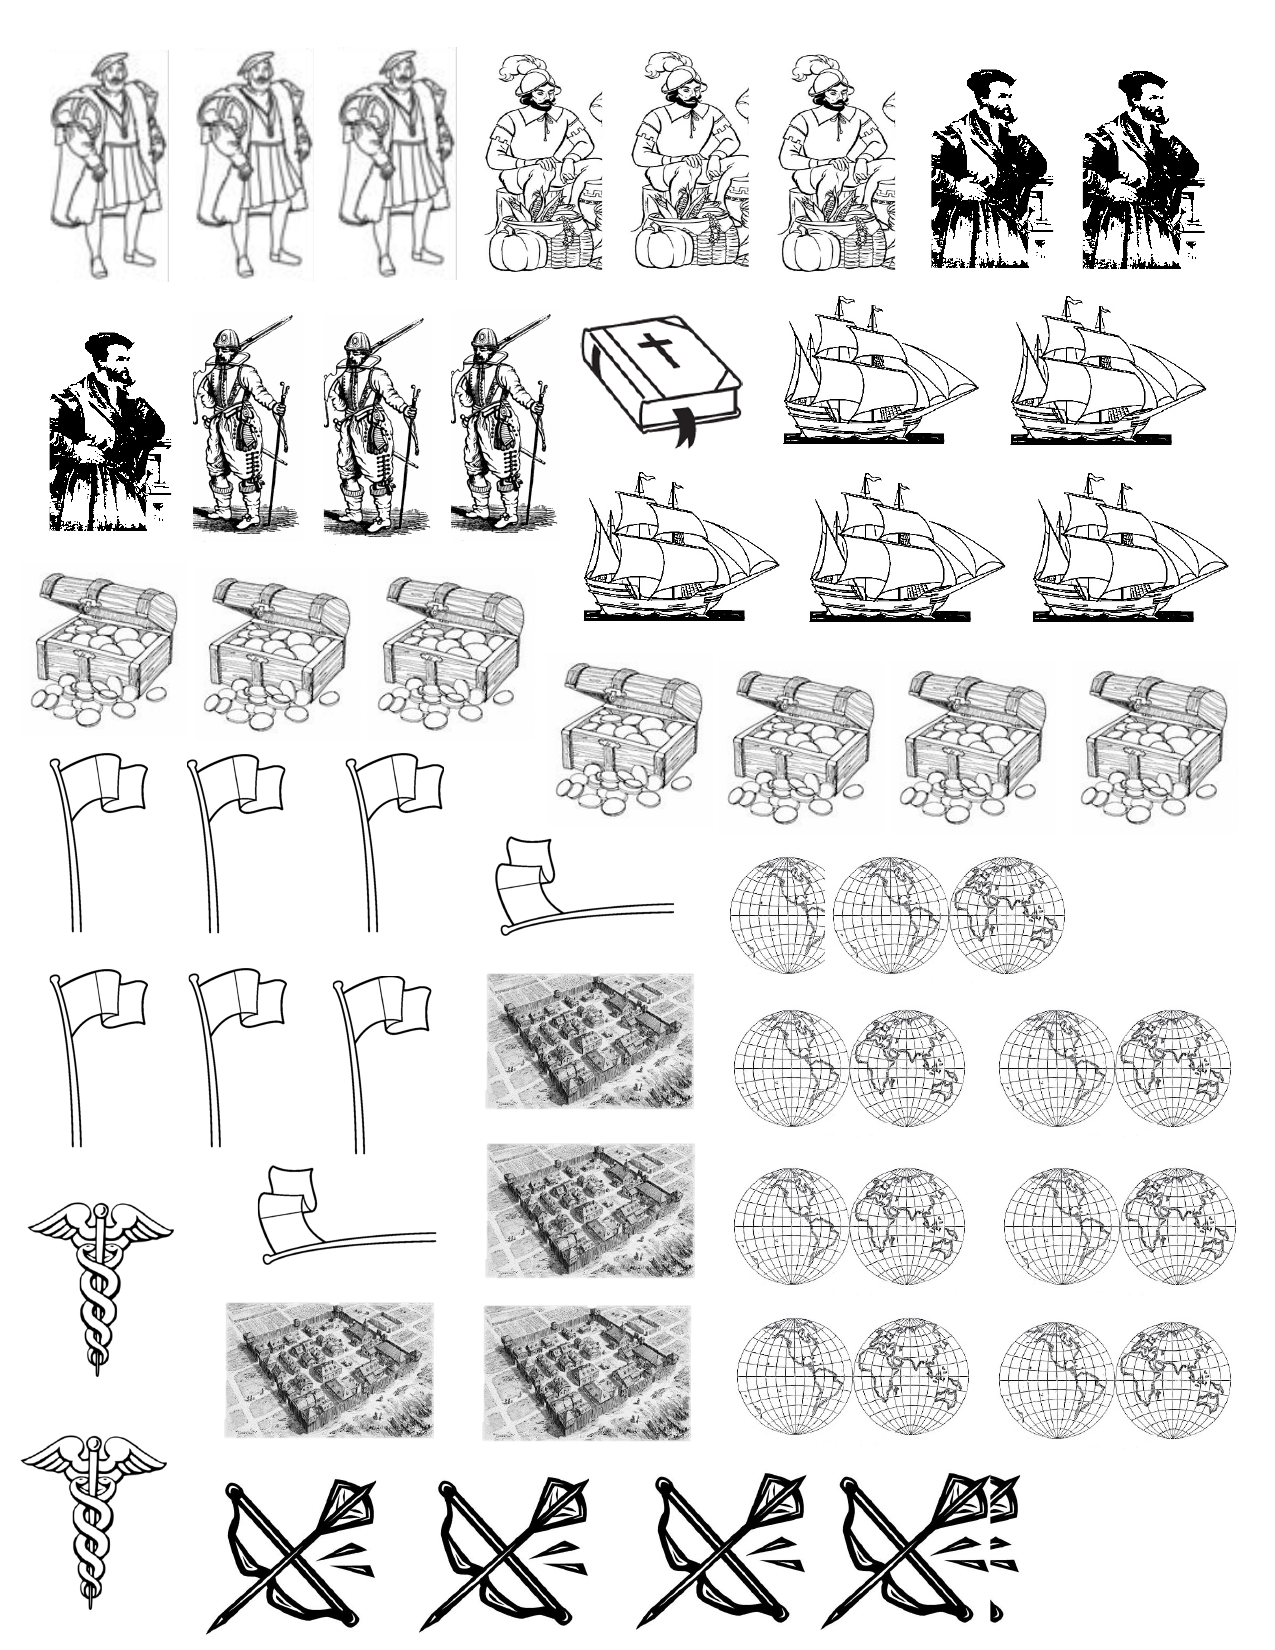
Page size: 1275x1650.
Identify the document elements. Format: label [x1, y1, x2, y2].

picture [809, 473, 1005, 622]
picture [18, 1433, 169, 1612]
picture [188, 968, 287, 1148]
picture [193, 311, 303, 542]
picture [618, 48, 749, 271]
picture [49, 753, 148, 933]
picture [728, 1308, 976, 1446]
picture [25, 1200, 175, 1379]
picture [337, 47, 457, 280]
picture [718, 661, 885, 834]
picture [990, 1312, 1238, 1450]
picture [21, 563, 187, 737]
picture [546, 653, 713, 826]
picture [583, 472, 780, 621]
picture [576, 310, 747, 469]
picture [891, 661, 1057, 834]
picture [783, 296, 979, 444]
picture [258, 1166, 437, 1265]
picture [187, 754, 286, 934]
picture [496, 837, 675, 936]
picture [451, 310, 561, 541]
picture [49, 969, 148, 1149]
picture [765, 51, 896, 274]
picture [990, 1000, 1238, 1138]
picture [820, 1466, 1021, 1637]
picture [472, 51, 603, 274]
picture [345, 753, 444, 933]
picture [995, 1158, 1243, 1296]
picture [196, 847, 1072, 1640]
picture [332, 976, 432, 1156]
picture [49, 50, 169, 282]
picture [1071, 661, 1238, 834]
picture [1032, 473, 1229, 622]
picture [205, 1471, 377, 1642]
picture [323, 314, 433, 545]
picture [368, 567, 535, 740]
picture [1010, 296, 1207, 445]
picture [194, 568, 361, 741]
picture [725, 1000, 972, 1138]
picture [725, 1158, 972, 1296]
picture [195, 48, 314, 281]
